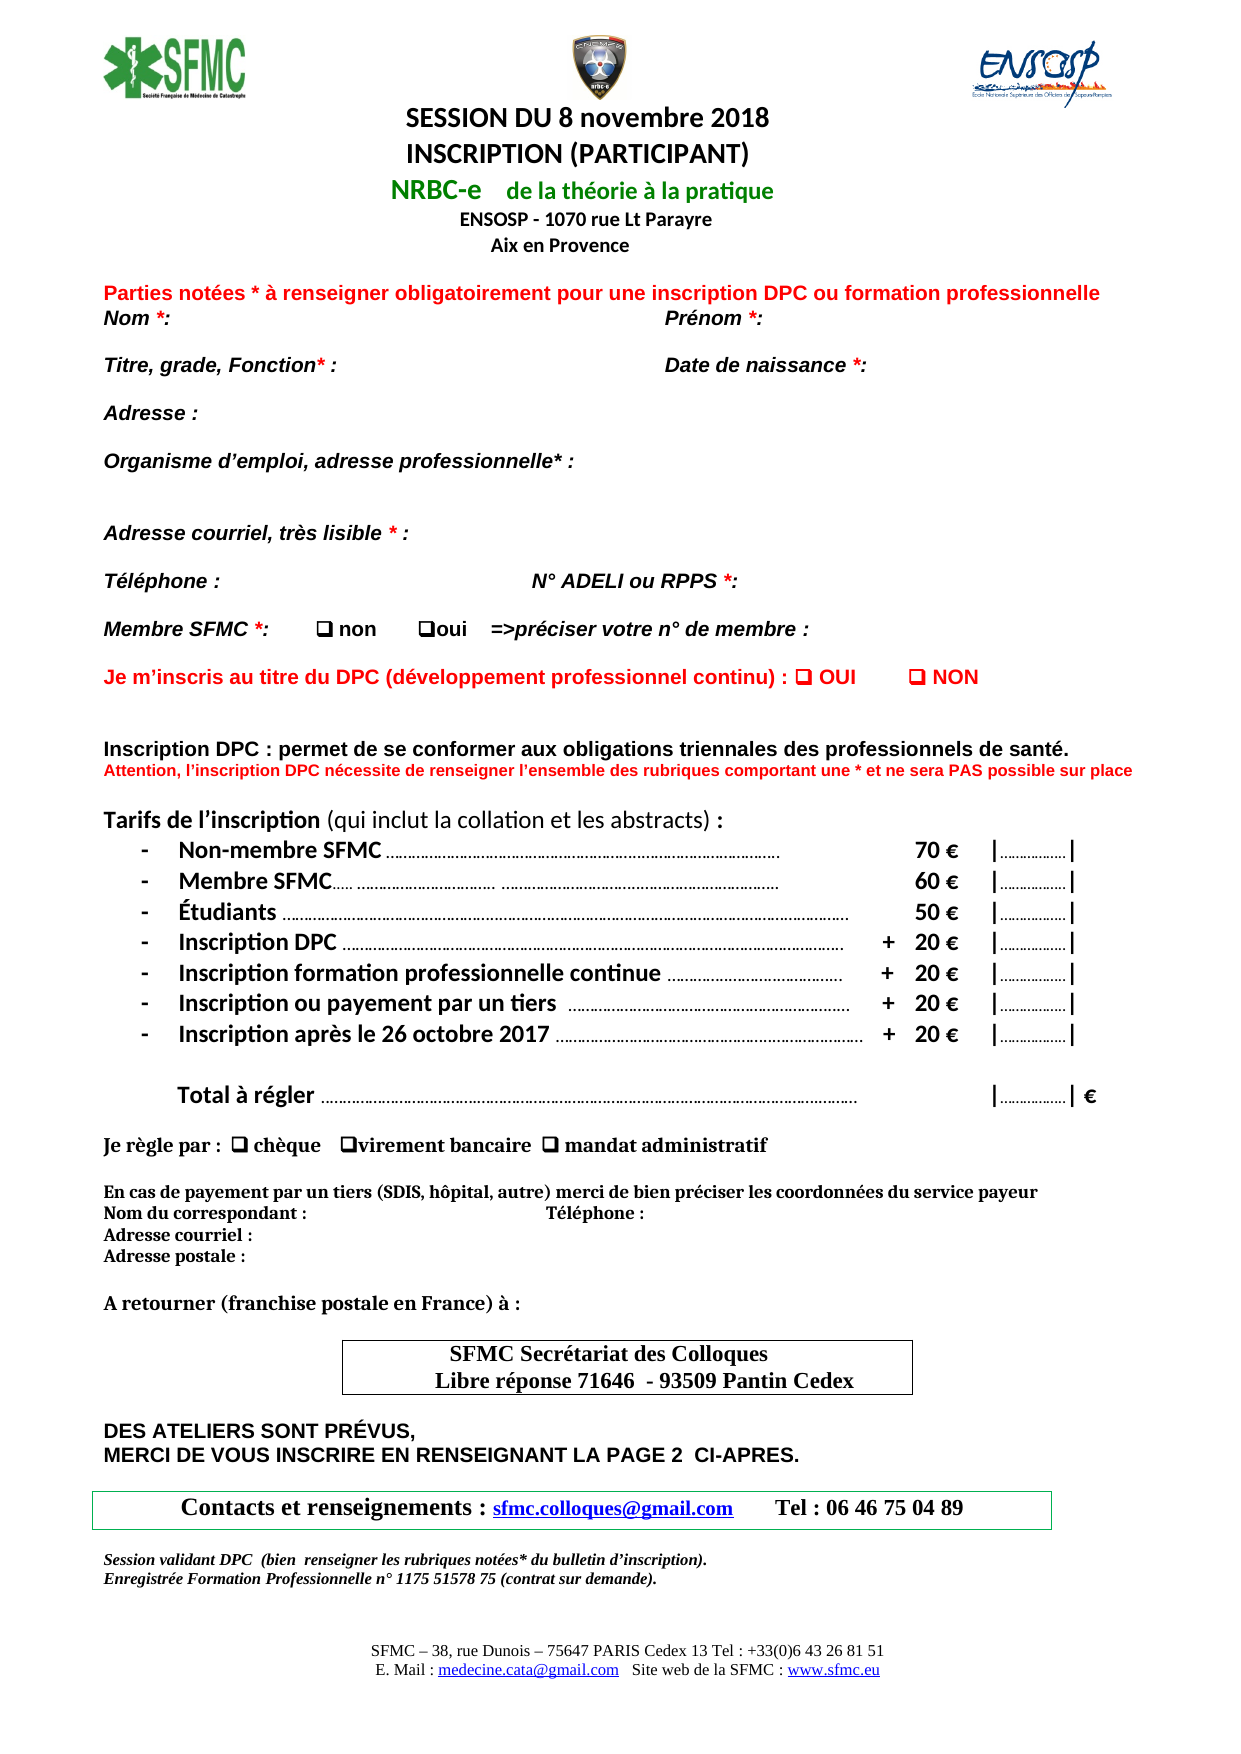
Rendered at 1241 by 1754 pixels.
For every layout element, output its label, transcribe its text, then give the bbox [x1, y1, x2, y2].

list Inscription DPC …………………………………………………………………………………………………….. + 20 € |……………..| [141, 926, 1152, 957]
text Je règle par : chèque virement bancaire mandat administratif [103, 1133, 1152, 1157]
table_cell Adresse courriel, très lisible * : [92, 521, 1067, 569]
text A retourner (franchise postale en France) à : [103, 1291, 1152, 1339]
text Enregistrée Formation Professionnelle n° 1175 51578 75 (contrat sur demande). [103, 1569, 1152, 1588]
text Parties notées * à renseigner obligatoirement pour une inscription DPC ou formation professionnelle [103, 281, 1152, 305]
list Inscription ou payement par un tiers ……………………………………………………..… + 20 € |……………..| [141, 987, 1152, 1018]
table_cell Membre SFMC *: non oui =>préciser votre n° de membre : Je m’inscris au titre du DPC (développement professionnel continu) : OUI NON [92, 617, 1067, 713]
table_cell Téléphone : [92, 569, 520, 617]
text DES ATELIERS SONT PRÉVUS, MERCI DE VOUS INSCRIRE EN RENSEIGNANT LA PAGE 2 CI-APRES. [103, 1419, 1152, 1467]
text Tarifs de l’inscription (qui inclut la collation et les abstracts) : [103, 804, 1152, 834]
list Membre SFMC..... ………………………….. …………………………..………………………….. 60 € |……………..| [141, 865, 1152, 896]
list Non-membre SFMC …………………………………………………..………………………….. 70 € |……………..| [141, 834, 1152, 865]
table_header Prénom *: [653, 305, 1067, 353]
table_header Contacts et renseignements : sfmc.colloques@gmail.com Tel : 06 46 75 04 89 [93, 1492, 1051, 1529]
picture [567, 35, 632, 100]
table_cell N° ADELI ou RPPS *: [520, 569, 1067, 617]
text Total à régler ..…………………………….…………………………………………………………………….……… |……………..| € [177, 1079, 1152, 1109]
text Nom du correspondant : Téléphone : [103, 1203, 1152, 1224]
list Étudiants …………………………………………..……………………………………………………………………… 50 € |……………..| [141, 896, 1152, 926]
picture [961, 35, 1121, 108]
text Inscription DPC : permet de se conformer aux obligations triennales des professionnels de santé. Attention, l’inscription DPC nécessite de renseigner l’ensemble des rubriques comportant une * et ne sera PAS possible sur place [103, 305, 1152, 780]
table_header Nom *: [92, 305, 653, 353]
text En cas de payement par un tiers (SDIS, hôpital, autre) merci de bien préciser les coordonnées du service payeur [103, 1181, 1152, 1203]
table_cell Organisme d’emploi, adresse professionnelle* : [92, 449, 1067, 521]
list Inscription après le 26 octobre 2017 …………………………………………..………………… + 20 € |……………..| [141, 1018, 1152, 1048]
table_cell Date de naissance *: [653, 353, 1067, 401]
text Session validant DPC (bien renseigner les rubriques notées* du bulletin d’inscription). [103, 1549, 1152, 1569]
table_cell Titre, grade, Fonction* : [92, 353, 653, 401]
text Adresse courriel : [103, 1224, 1152, 1246]
subtitle SESSION DU 8 novembre 2018 INSCRIPTION (PARTICIPANT) [103, 35, 1152, 171]
subtitle NRBC-e de la théorie à la pratique ENSOSP - 1070 rue Lt Parayre Aix en Provence [103, 171, 1152, 257]
picture [103, 35, 246, 100]
table_cell Adresse : [92, 401, 1067, 449]
list Inscription formation professionnelle continue …………..………..…………... + 20 € |……………..| [141, 957, 1152, 987]
table_header SFMC Secrétariat des Colloques Libre réponse 71646 - 93509 Pantin Cedex [343, 1341, 912, 1394]
text Adresse postale : [103, 1246, 1152, 1267]
